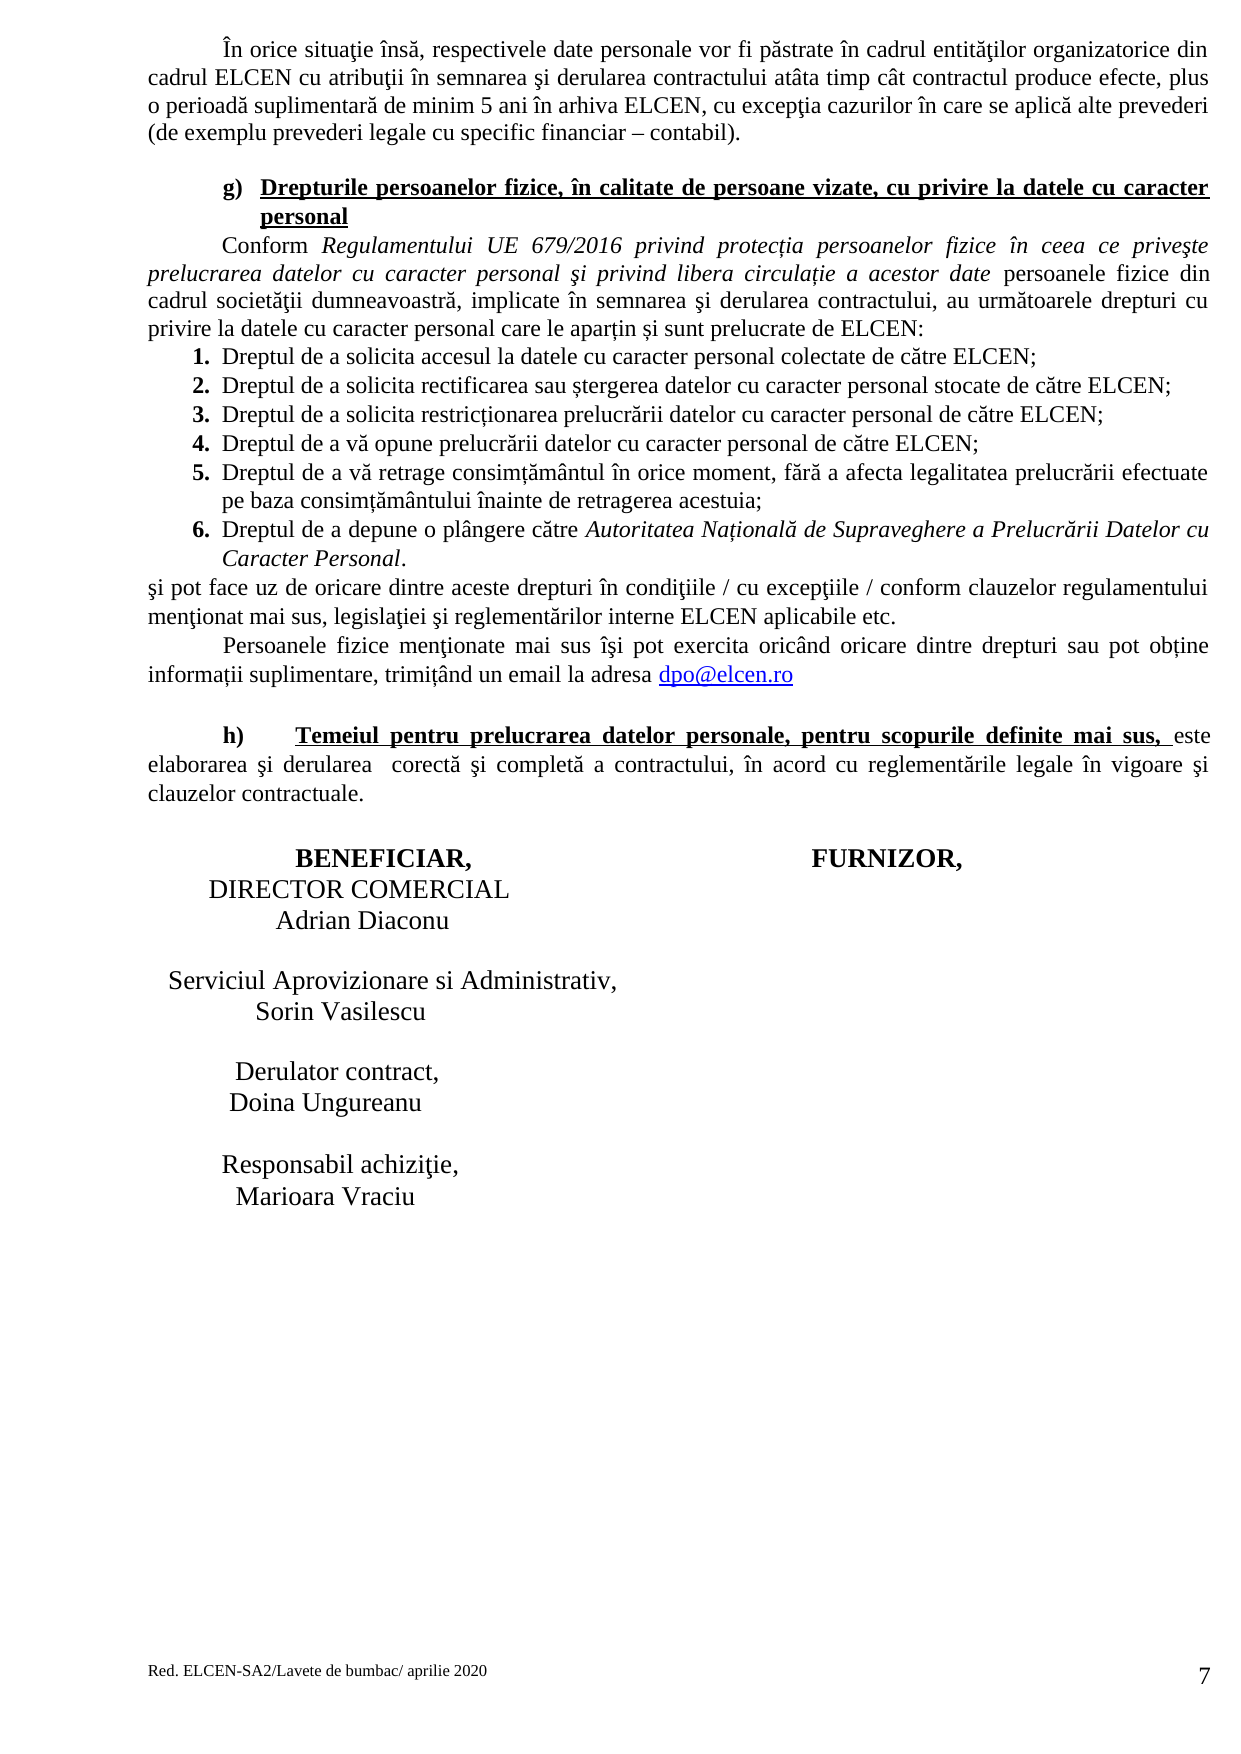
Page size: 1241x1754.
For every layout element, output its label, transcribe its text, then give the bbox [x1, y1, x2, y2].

list Dreptul de a vă retrage consimțământul în orice moment, fără a afecta legalitatea prelucrării efectuate pe baza consimțământului înainte de retragerea acestuia; [192, 458, 1211, 514]
text Responsabil achiziţie, [148, 1148, 1211, 1179]
text Serviciul Aprovizionare si Administrativ, [148, 964, 1211, 995]
list Dreptul de a depune o plângere către Autoritatea Națională de Supraveghere a Prelucrării Datelor cu Caracter Personal. [192, 516, 1211, 572]
text Derulator contract, [148, 1055, 1211, 1086]
list Dreptul de a solicita rectificarea sau ștergerea datelor cu caracter personal stocate de către ELCEN; [192, 371, 1211, 398]
text BENEFICIAR, FURNIZOR, [221, 842, 1211, 873]
text Adrian Diaconu [148, 904, 1211, 935]
text Persoanele fizice menţionate mai sus îşi pot exercita oricând oricare dintre drepturi sau pot obține informații suplimentare, trimițând un email la adresa dpo@elcen.ro [148, 631, 1211, 688]
list Dreptul de a vă opune prelucrării datelor cu caracter personal de către ELCEN; [192, 429, 1211, 456]
list Dreptul de a solicita restricționarea prelucrării datelor cu caracter personal de către ELCEN; [192, 400, 1211, 427]
list Temeiul pentru prelucrarea datelor personale, pentru scopurile definite mai sus, este elaborarea şi derularea corectă şi completă a contractului, în acord cu reglementările legale în vigoare şi clauzelor contractuale. [148, 721, 1211, 807]
list şi pot face uz de oricare dintre aceste drepturi în condiţiile / cu excepţiile / conform clauzelor regulamentului menţionat mai sus, legislaţiei şi reglementărilor interne ELCEN aplicabile etc. [148, 573, 1211, 630]
list Dreptul de a solicita accesul la datele cu caracter personal colectate de către ELCEN; [192, 342, 1211, 369]
text În orice situaţie însă, respectivele date personale vor fi păstrate în cadrul entităţilor organizatorice din cadrul ELCEN cu atribuţii în semnarea şi derularea contractului atâta timp cât contractul produce efecte, plus o perioadă suplimentară de minim 5 ani în arhiva ELCEN, cu excepţia cazurilor în care se aplică alte prevederi (de exemplu prevederi legale cu specific financiar – contabil). [148, 35, 1211, 146]
text Doina Ungureanu [148, 1086, 1211, 1117]
text DIRECTOR COMERCIAL [148, 873, 1211, 904]
text Sorin Vasilescu [148, 995, 1211, 1026]
text Conform Regulamentului UE 679/2016 privind protecția persoanelor fizice în ceea ce priveşte prelucrarea datelor cu caracter personal şi privind libera circulație a acestor date persoanele fizice din cadrul societăţii dumneavoastră, implicate în semnarea şi derularea contractului, au următoarele drepturi cu privire la datele cu caracter personal care le aparțin și sunt prelucrate de ELCEN: [148, 231, 1211, 342]
text Marioara Vraciu [148, 1179, 1211, 1211]
list Drepturile persoanelor fizice, în calitate de persoane vizate, cu privire la datele cu caracter personal [223, 173, 1211, 230]
